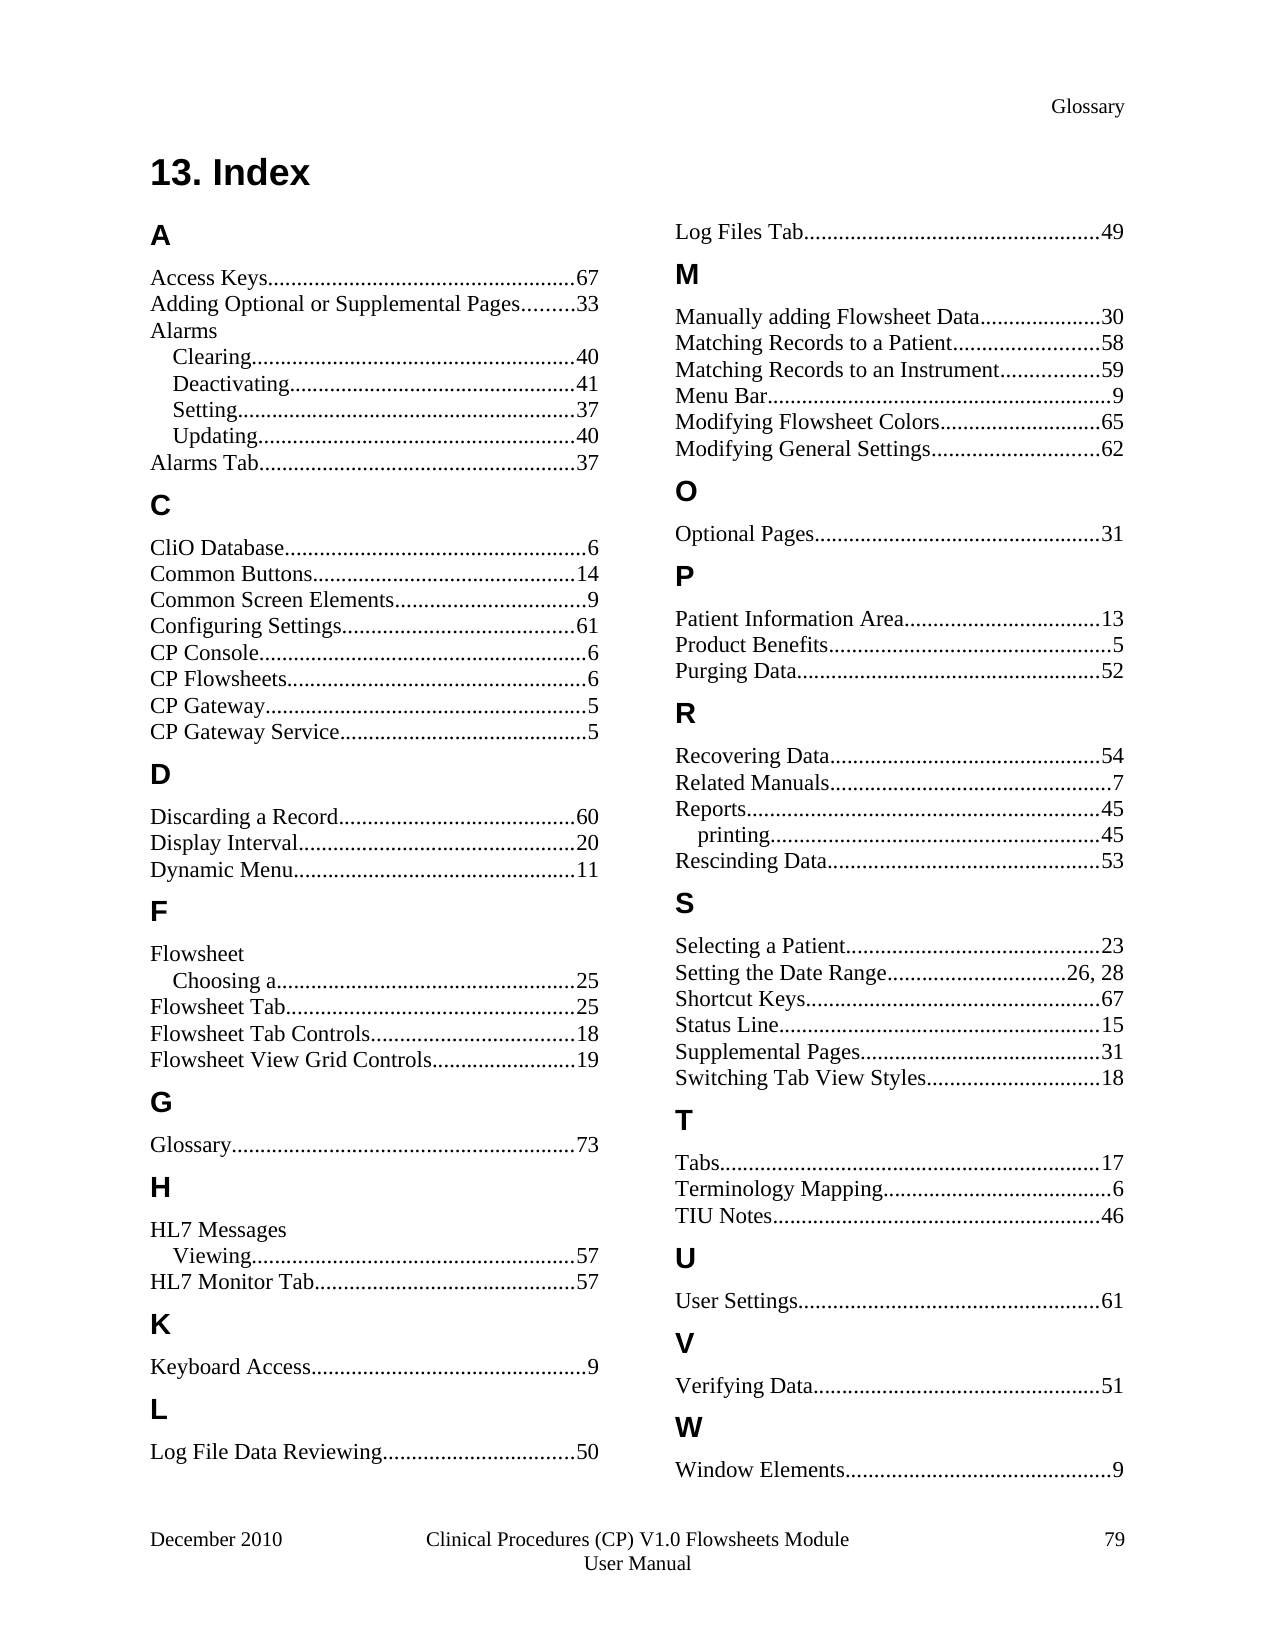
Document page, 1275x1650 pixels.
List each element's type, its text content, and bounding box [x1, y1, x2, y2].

text Related Manuals 7 [675, 768, 1125, 795]
text HL7 Messages [150, 1216, 600, 1242]
text Reports 45 [675, 795, 1125, 821]
text Flowsheet View Grid Controls 19 [150, 1046, 600, 1072]
text Window Elements 9 [675, 1457, 1125, 1483]
text printing 45 [697, 821, 1125, 848]
subtitle T [675, 1103, 1125, 1137]
text CliO Database 6 [150, 533, 600, 560]
text Discarding a Record 60 [150, 803, 600, 829]
subtitle Index [150, 150, 1125, 193]
subtitle M [675, 257, 1125, 291]
text CP Console 6 [150, 639, 600, 665]
text Adding Optional or Supplemental Pages 33 [150, 291, 600, 317]
text Glossary 73 [150, 1131, 600, 1157]
subtitle G [150, 1085, 600, 1118]
text Selecting a Patient 23 [675, 932, 1125, 959]
text Alarms Tab 37 [150, 449, 600, 475]
text Setting the Date Range 26, 28 [675, 959, 1125, 985]
text Purging Data 52 [675, 657, 1125, 684]
text Viewing 57 [172, 1242, 600, 1268]
text Rescinding Data 53 [675, 848, 1125, 874]
subtitle U [675, 1241, 1125, 1274]
subtitle P [675, 558, 1125, 592]
text Flowsheet [150, 941, 600, 967]
text Access Keys 67 [150, 264, 600, 291]
text Patient Information Area 13 [675, 604, 1125, 631]
text User Settings 61 [675, 1287, 1125, 1313]
subtitle L [150, 1392, 600, 1426]
text TIU Notes 46 [675, 1202, 1125, 1228]
text Matching Records to a Patient 58 [675, 329, 1125, 356]
text Keyboard Access 9 [150, 1353, 600, 1380]
subtitle A [150, 218, 600, 252]
subtitle D [150, 757, 600, 790]
text Log Files Tab 49 [675, 218, 1125, 244]
text CP Gateway Service 5 [150, 718, 600, 744]
subtitle S [675, 886, 1125, 920]
text Setting 37 [172, 396, 600, 422]
text Dynamic Menu 11 [150, 856, 600, 882]
text Clearing 40 [172, 343, 600, 369]
text HL7 Monitor Tab 57 [150, 1268, 600, 1295]
subtitle H [150, 1170, 600, 1203]
text Terminology Mapping 6 [675, 1176, 1125, 1202]
subtitle W [675, 1411, 1125, 1444]
text Matching Records to an Instrument 59 [675, 356, 1125, 382]
text Modifying General Settings 62 [675, 435, 1125, 461]
text Alarms [150, 317, 600, 343]
text Common Buttons 14 [150, 560, 600, 586]
text Switching Tab View Styles 18 [675, 1064, 1125, 1091]
text Deactivating 41 [172, 369, 600, 396]
subtitle K [150, 1307, 600, 1341]
text Flowsheet Tab 25 [150, 993, 600, 1019]
subtitle F [150, 894, 600, 928]
text Shortcut Keys 67 [675, 985, 1125, 1012]
text Choosing a 25 [172, 967, 600, 993]
text Optional Pages 31 [675, 520, 1125, 546]
text CP Gateway 5 [150, 692, 600, 718]
text Common Screen Elements 9 [150, 586, 600, 613]
text Manually adding Flowsheet Data 30 [675, 303, 1125, 329]
text Menu Bar 9 [675, 382, 1125, 408]
text Product Benefits 5 [675, 631, 1125, 657]
text Verifying Data 51 [675, 1372, 1125, 1398]
subtitle R [675, 696, 1125, 730]
text Updating 40 [172, 422, 600, 449]
text Status Line 15 [675, 1012, 1125, 1038]
subtitle V [675, 1326, 1125, 1359]
text Configuring Settings 61 [150, 613, 600, 639]
subtitle C [150, 487, 600, 521]
text CP Flowsheets 6 [150, 665, 600, 692]
text Supplemental Pages 31 [675, 1038, 1125, 1064]
text Flowsheet Tab Controls 18 [150, 1019, 600, 1046]
subtitle O [675, 474, 1125, 507]
text Recovering Data 54 [675, 742, 1125, 768]
text Tabs 17 [675, 1149, 1125, 1176]
text Display Interval 20 [150, 829, 600, 856]
text Modifying Flowsheet Colors 65 [675, 408, 1125, 435]
text Log File Data Reviewing 50 [150, 1438, 600, 1464]
